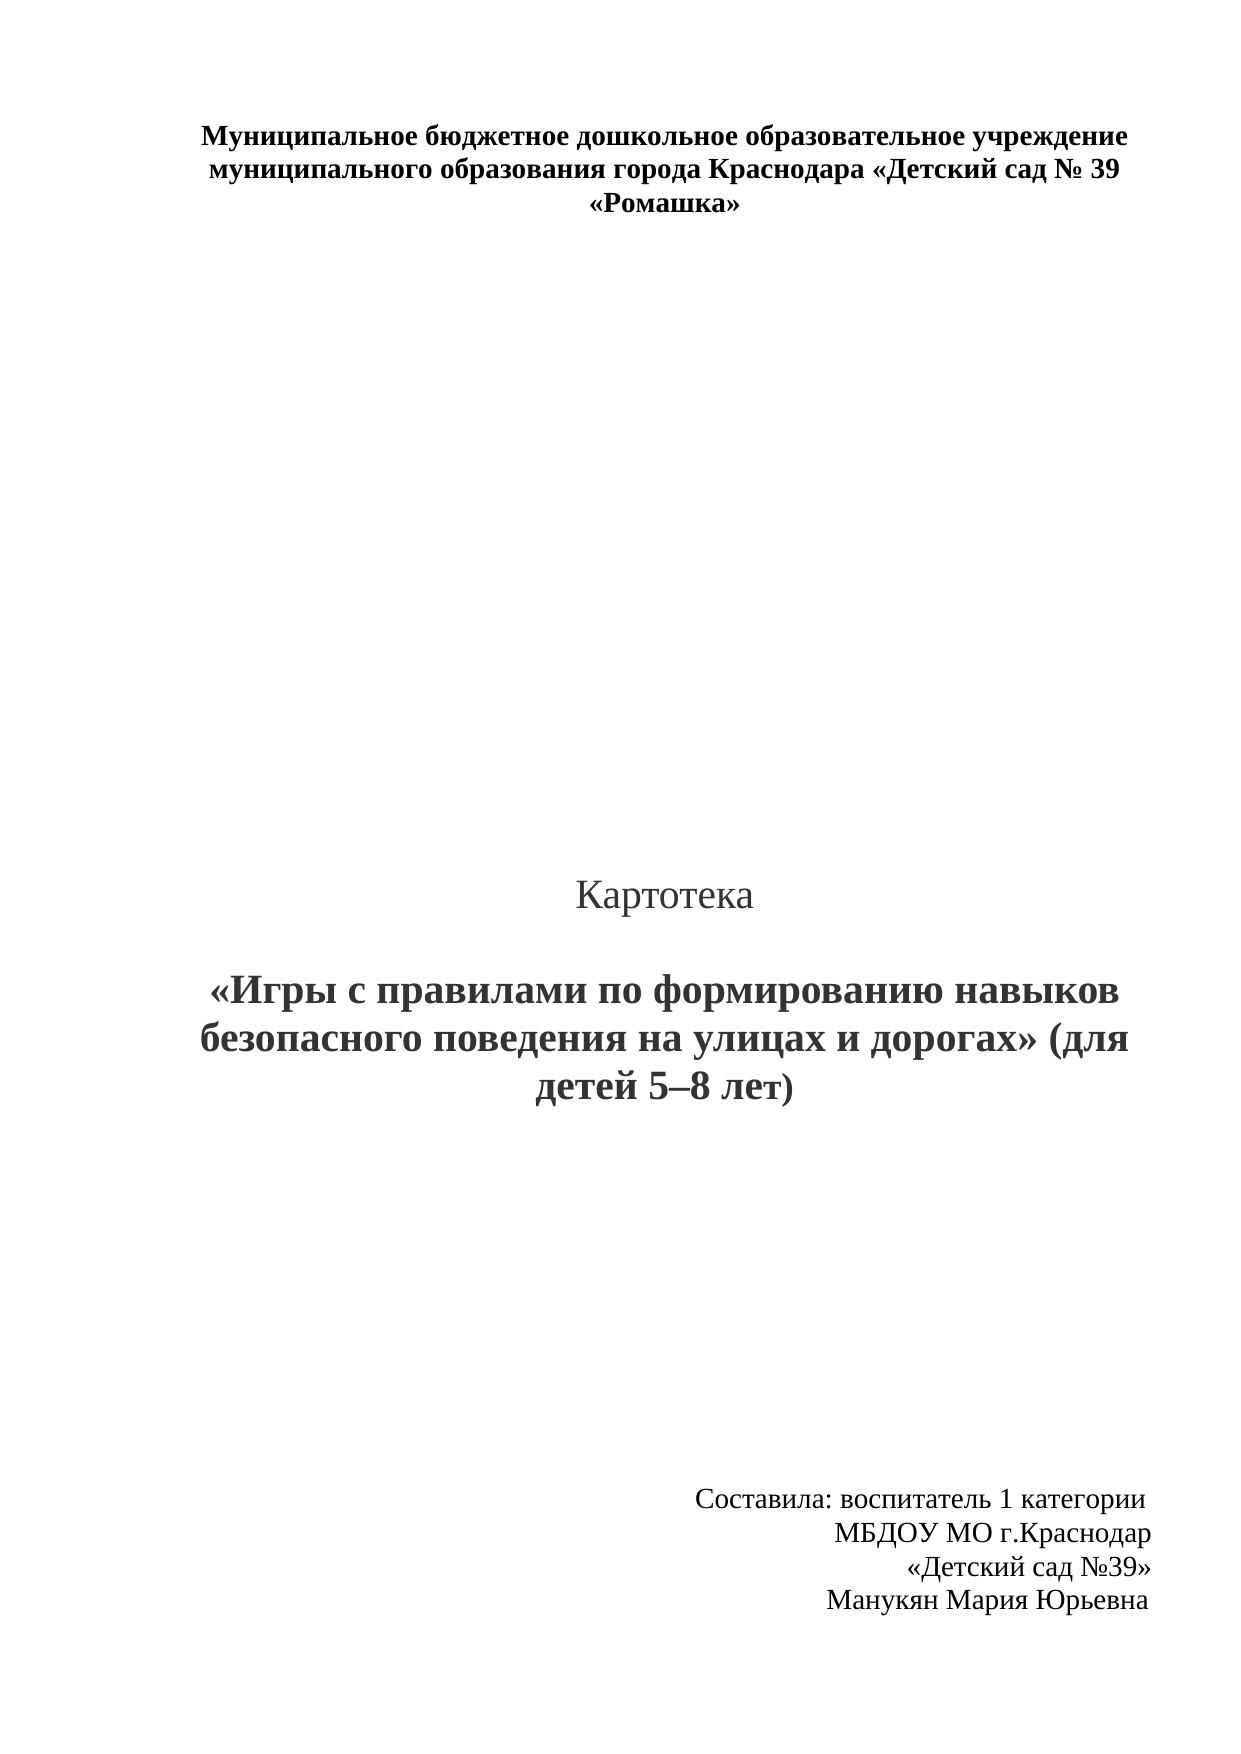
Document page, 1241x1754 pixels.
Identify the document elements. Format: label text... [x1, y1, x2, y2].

text Составила: воспитатель 1 категории [177, 1482, 1152, 1515]
text Картотека [177, 869, 1152, 917]
text Манукян Мария Юрьевна [177, 1582, 1152, 1616]
text МБДОУ МО г.Краснодар [177, 1515, 1152, 1549]
text «Детский сад №39» [177, 1549, 1152, 1582]
text Муниципальное бюджетное дошкольное образовательное учреждение муниципального образования города Краснодара «Детский сад № 39 «Ромашка» [177, 118, 1152, 219]
text «Игры с правилами по формированию навыков безопасного поведения на улицах и дорогах» (для детей 5–8 лет) [177, 964, 1152, 1108]
